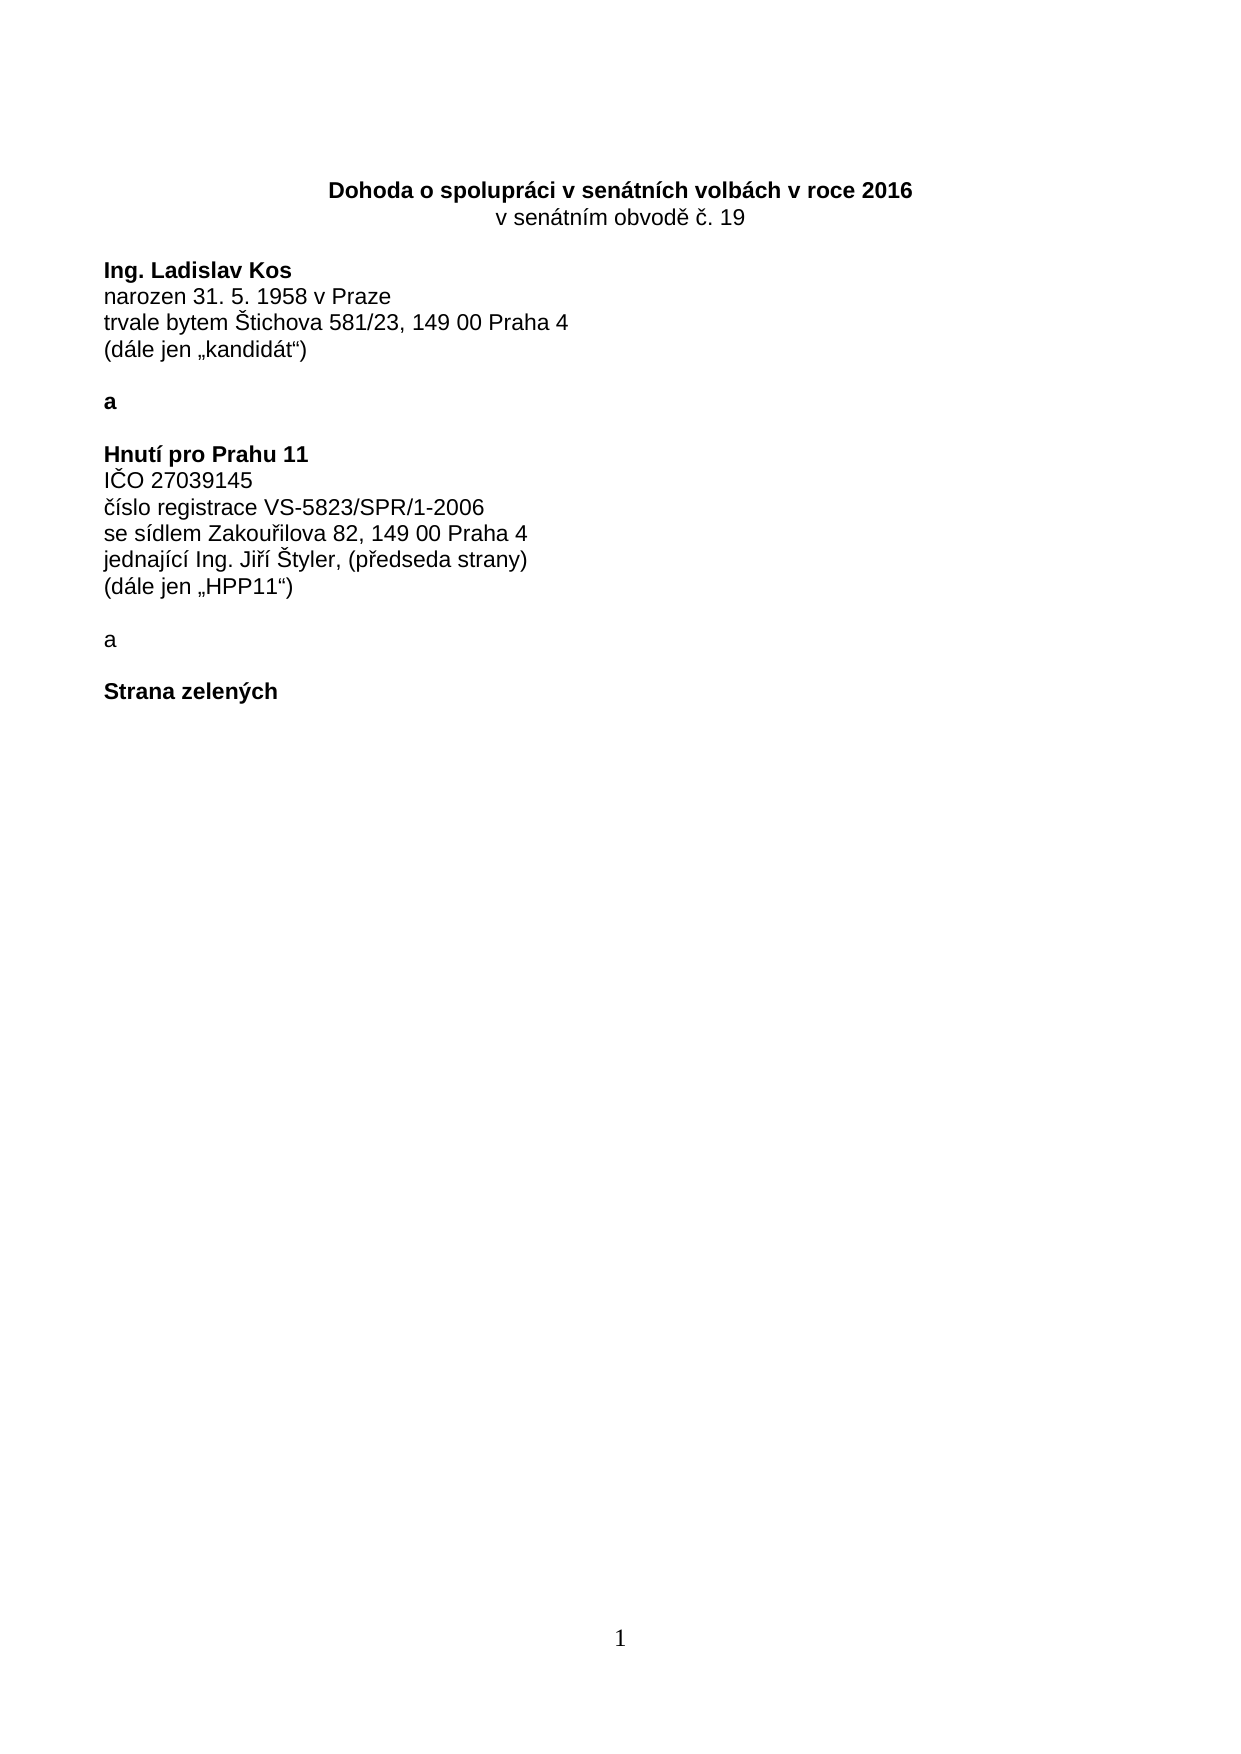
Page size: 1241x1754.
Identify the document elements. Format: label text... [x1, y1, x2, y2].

text trvale bytem Štichova 581/23, 149 00 Praha 4 [103, 309, 1137, 336]
text v senátním obvodě č. 19 [103, 204, 1137, 230]
text Dohoda o spolupráci v senátních volbách v roce 2016 [103, 177, 1137, 204]
text IČO 27039145 [103, 467, 1137, 494]
text (dále jen „HPP11“) [103, 573, 1137, 599]
text a [103, 388, 1137, 415]
text narozen 31. 5. 1958 v Praze [103, 283, 1137, 309]
text číslo registrace VS-5823/SPR/1-2006 [103, 494, 1137, 520]
text Strana zelených [103, 678, 1137, 704]
text a [103, 626, 1137, 652]
text Hnutí pro Prahu 11 [103, 441, 1137, 467]
text se sídlem Zakouřilova 82, 149 00 Praha 4 [103, 520, 1137, 546]
text (dále jen „kandidát“) [103, 336, 1137, 362]
text Ing. Ladislav Kos [103, 257, 1137, 283]
text jednající Ing. Jiří Štyler, (předseda strany) [103, 546, 1137, 573]
